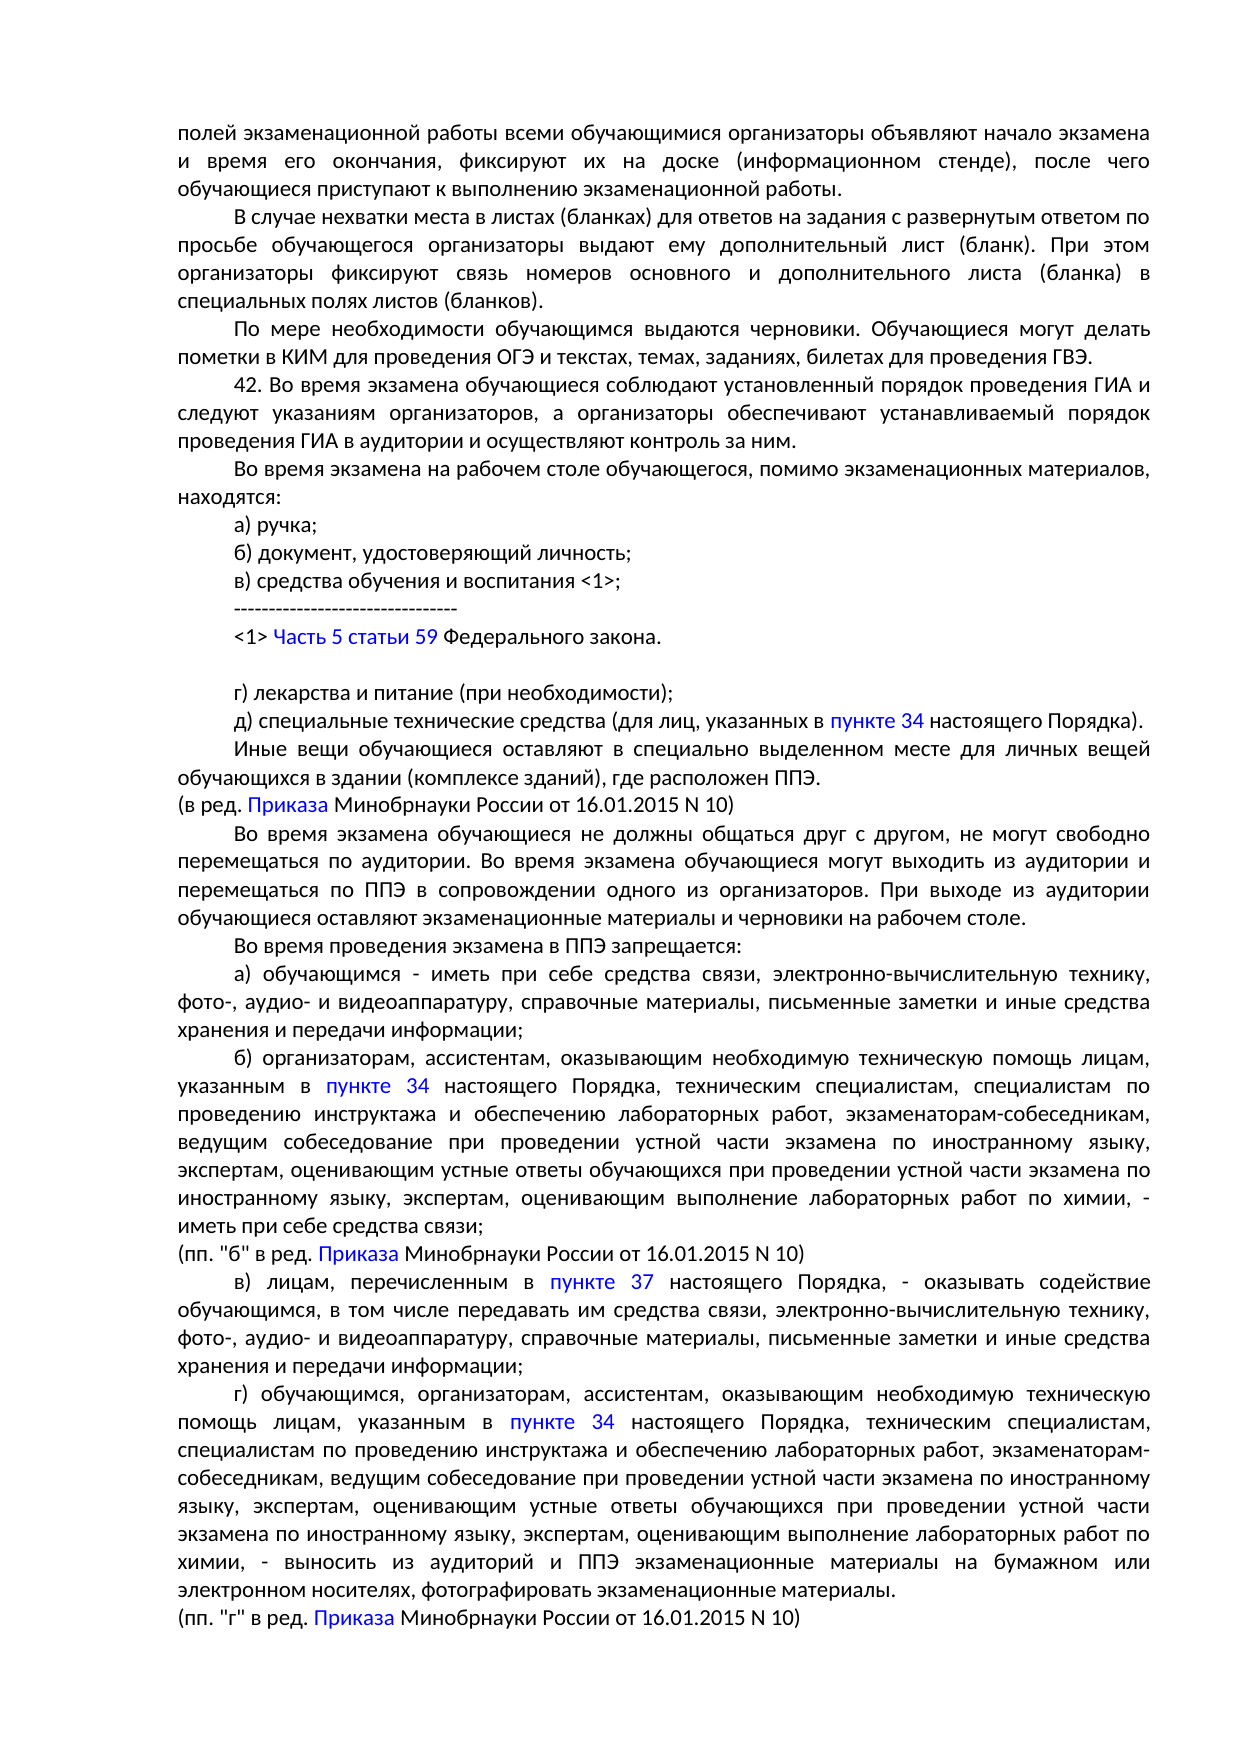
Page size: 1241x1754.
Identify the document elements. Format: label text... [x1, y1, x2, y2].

text Во время экзамена обучающиеся не должны общаться друг с другом, не могут свободно перемещаться по аудитории. Во время экзамена обучающиеся могут выходить из аудитории и перемещаться по ППЭ в сопровождении одного из организаторов. При выходе из аудитории обучающиеся оставляют экзаменационные материалы и черновики на рабочем столе. [177, 819, 1152, 931]
text <1> Часть 5 статьи 59 Федерального закона. [177, 622, 1152, 651]
text В случае нехватки места в листах (бланках) для ответов на задания с развернутым ответом по просьбе обучающегося организаторы выдают ему дополнительный лист (бланк). При этом организаторы фиксируют связь номеров основного и дополнительного листа (бланка) в специальных полях листов (бланков). [177, 202, 1152, 314]
text (в ред. Приказа Минобрнауки России от 16.01.2015 N 10) [177, 791, 1152, 819]
text в) средства обучения и воспитания <1>; [177, 566, 1152, 594]
text Иные вещи обучающиеся оставляют в специально выделенном месте для личных вещей обучающихся в здании (комплексе зданий), где расположен ППЭ. [177, 734, 1152, 791]
text Во время экзамена на рабочем столе обучающегося, помимо экзаменационных материалов, находятся: [177, 454, 1152, 510]
text По мере необходимости обучающимся выдаются черновики. Обучающиеся могут делать пометки в КИМ для проведения ОГЭ и текстах, темах, заданиях, билетах для проведения ГВЭ. [177, 314, 1152, 370]
text -------------------------------- [177, 594, 1152, 622]
text 42. Во время экзамена обучающиеся соблюдают установленный порядок проведения ГИА и следуют указаниям организаторов, а организаторы обеспечивают устанавливаемый порядок проведения ГИА в аудитории и осуществляют контроль за ним. [177, 370, 1152, 454]
text (пп. "г" в ред. Приказа Минобрнауки России от 16.01.2015 N 10) [177, 1603, 1152, 1631]
text в) лицам, перечисленным в пункте 37 настоящего Порядка, - оказывать содействие обучающимся, в том числе передавать им средства связи, электронно-вычислительную технику, фото-, аудио- и видеоаппаратуру, справочные материалы, письменные заметки и иные средства хранения и передачи информации; [177, 1267, 1152, 1379]
text г) обучающимся, организаторам, ассистентам, оказывающим необходимую техническую помощь лицам, указанным в пункте 34 настоящего Порядка, техническим специалистам, специалистам по проведению инструктажа и обеспечению лабораторных работ, экзаменаторам-собеседникам, ведущим собеседование при проведении устной части экзамена по иностранному языку, экспертам, оценивающим устные ответы обучающихся при проведении устной части экзамена по иностранному языку, экспертам, оценивающим выполнение лабораторных работ по химии, - выносить из аудиторий и ППЭ экзаменационные материалы на бумажном или электронном носителях, фотографировать экзаменационные материалы. [177, 1379, 1152, 1603]
text г) лекарства и питание (при необходимости); [177, 678, 1152, 707]
text (пп. "б" в ред. Приказа Минобрнауки России от 16.01.2015 N 10) [177, 1239, 1152, 1267]
text а) ручка; [177, 510, 1152, 538]
text б) организаторам, ассистентам, оказывающим необходимую техническую помощь лицам, указанным в пункте 34 настоящего Порядка, техническим специалистам, специалистам по проведению инструктажа и обеспечению лабораторных работ, экзаменаторам-собеседникам, ведущим собеседование при проведении устной части экзамена по иностранному языку, экспертам, оценивающим устные ответы обучающихся при проведении устной части экзамена по иностранному языку, экспертам, оценивающим выполнение лабораторных работ по химии, - иметь при себе средства связи; [177, 1043, 1152, 1239]
text Во время проведения экзамена в ППЭ запрещается: [177, 931, 1152, 959]
text б) документ, удостоверяющий личность; [177, 538, 1152, 566]
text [177, 118, 1152, 202]
text а) обучающимся - иметь при себе средства связи, электронно-вычислительную технику, фото-, аудио- и видеоаппаратуру, справочные материалы, письменные заметки и иные средства хранения и передачи информации; [177, 959, 1152, 1043]
text д) специальные технические средства (для лиц, указанных в пункте 34 настоящего Порядка). [177, 707, 1152, 734]
